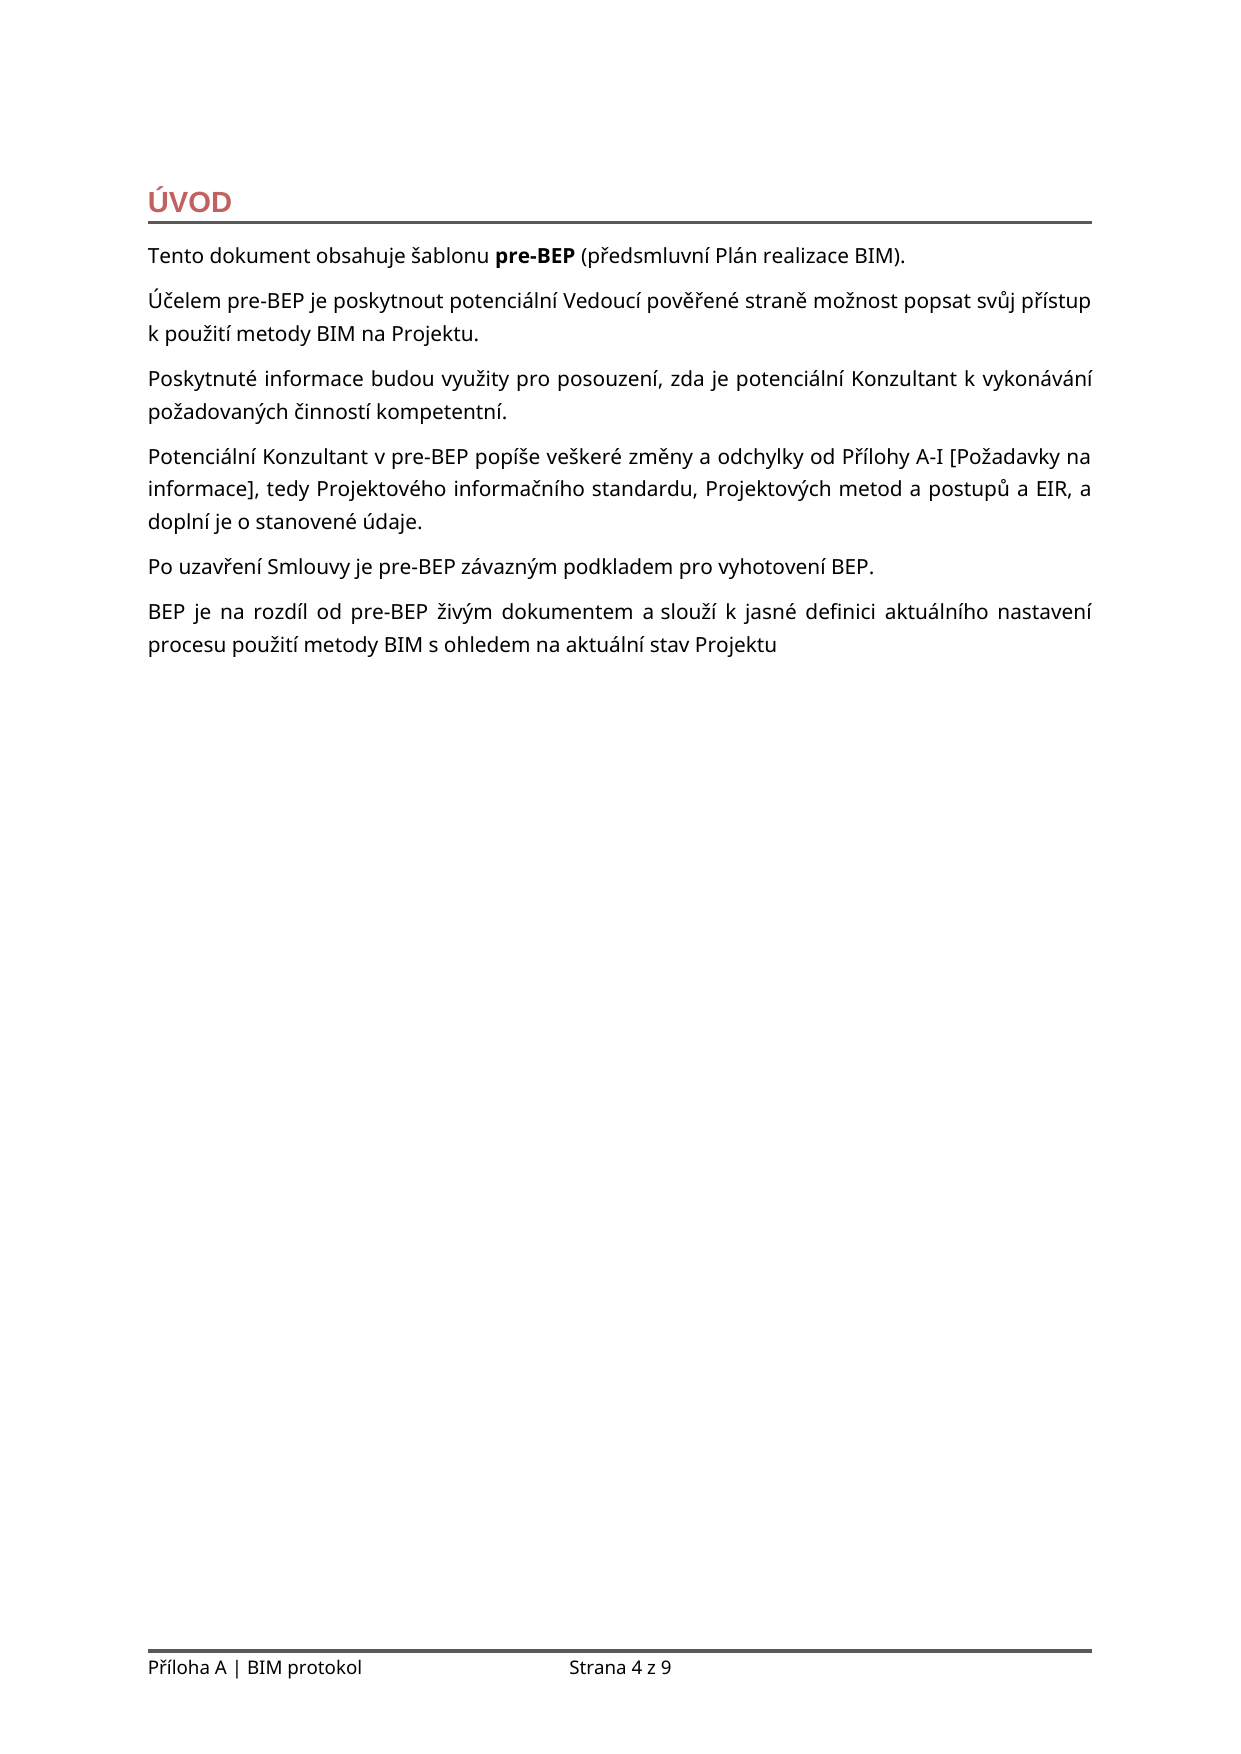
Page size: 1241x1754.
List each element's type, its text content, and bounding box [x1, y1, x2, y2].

text Po uzavření Smlouvy je pre-BEP závazným podkladem pro vyhotovení BEP. [148, 552, 1092, 581]
text Tento dokument obsahuje šablonu pre-BEP (předsmluvní Plán realizace BIM). [148, 241, 1092, 270]
text BEP je na rozdíl od pre-BEP živým dokumentem a slouží k jasné definici aktuálního nastavení procesu použití metody BIM s ohledem na aktuální stav Projektu [148, 597, 1092, 658]
text Poskytnuté informace budou využity pro posouzení, zda je potenciální Konzultant k vykonávání požadovaných činností kompetentní. [148, 364, 1092, 425]
text Účelem pre-BEP je poskytnout potenciální Vedoucí pověřené straně možnost popsat svůj přístup k použití metody BIM na Projektu. [148, 287, 1092, 348]
text Úvod [148, 185, 1092, 221]
text Potenciální Konzultant v pre-BEP popíše veškeré změny a odchylky od Přílohy A-I [Požadavky na informace], tedy Projektového informačního standardu, Projektových metod a postupů a EIR, a doplní je o stanovené údaje. [148, 442, 1092, 536]
